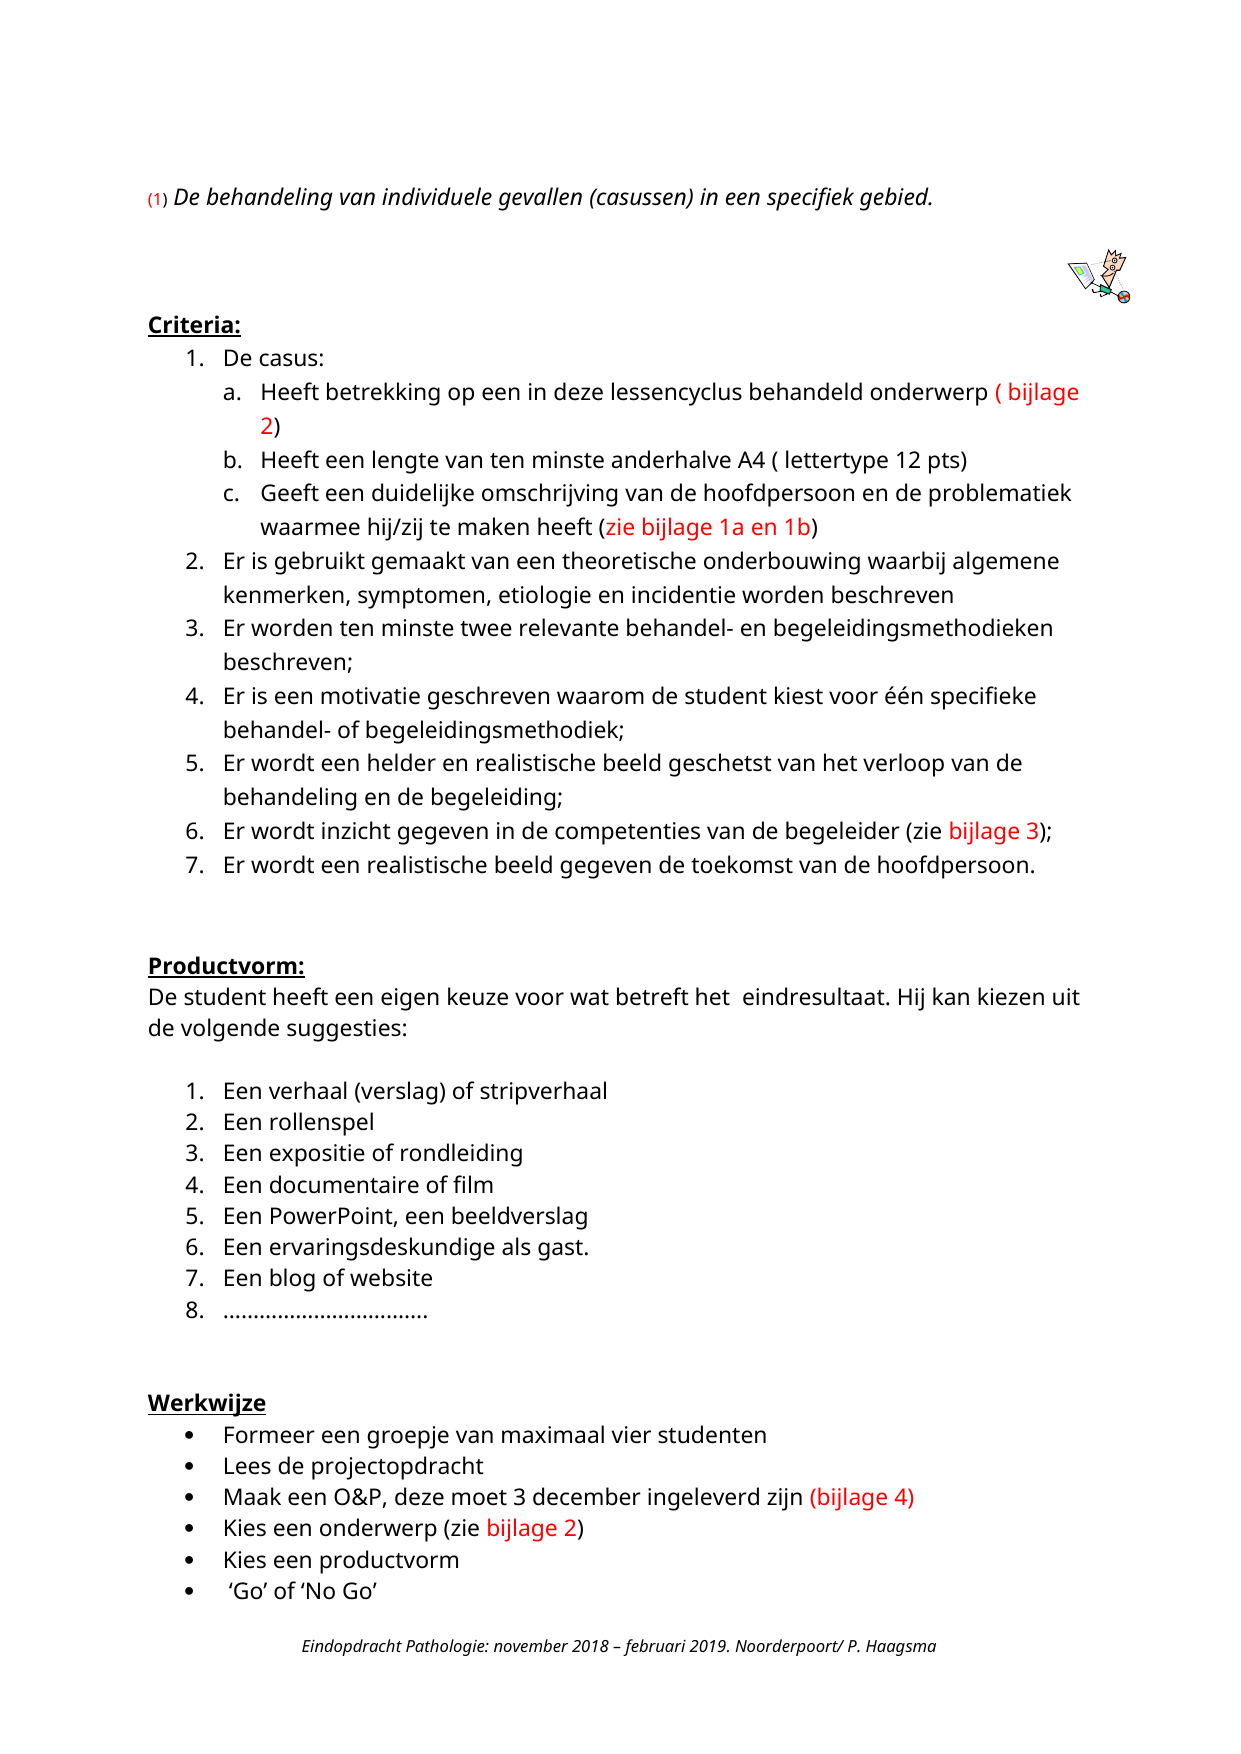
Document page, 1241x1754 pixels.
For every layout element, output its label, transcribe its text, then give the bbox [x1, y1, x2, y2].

list Een rollenspel [185, 1106, 1093, 1137]
list Er wordt een helder en realistische beeld geschetst van het verloop van de behandeling en de begeleiding; [185, 747, 1093, 812]
list Een ervaringsdeskundige als gast. [185, 1231, 1093, 1262]
list Er wordt een realistische beeld gegeven de toekomst van de hoofdpersoon. [185, 849, 1093, 880]
list Een expositie of rondleiding [185, 1137, 1093, 1169]
list Geeft een duidelijke omschrijving van de hoofdpersoon en de problematiek waarmee hij/zij te maken heeft (zie bijlage 1a en 1b) [223, 477, 1093, 542]
list Er wordt inzicht gegeven in de competenties van de begeleider (zie bijlage 3); [185, 815, 1093, 846]
list Er worden ten minste twee relevante behandel- en begeleidingsmethodieken beschreven; [185, 612, 1093, 677]
list ‘Go’ of ‘No Go’ [185, 1575, 1093, 1606]
list Kies een productvorm [185, 1544, 1093, 1575]
text De student heeft een eigen keuze voor wat betreft het eindresultaat. Hij kan kiezen uit de volgende suggesties: [148, 981, 1093, 1044]
list Formeer een groepje van maximaal vier studenten [185, 1419, 1093, 1450]
list Er is gebruikt gemaakt van een theoretische onderbouwing waarbij algemene kenmerken, symptomen, etiologie en incidentie worden beschreven [185, 545, 1093, 610]
text Productvorm: [148, 950, 1093, 981]
list Heeft een lengte van ten minste anderhalve A4 ( lettertype 12 pts) [223, 444, 1093, 475]
list Een verhaal (verslag) of stripverhaal [185, 1075, 1093, 1106]
list Een PowerPoint, een beeldverslag [185, 1200, 1093, 1231]
list Lees de projectopdracht [185, 1450, 1093, 1481]
text Criteria: [148, 249, 1093, 340]
list Kies een onderwerp (zie bijlage 2) [185, 1512, 1093, 1544]
list De casus: [185, 342, 1093, 374]
list Een blog of website [185, 1262, 1093, 1294]
text (1) De behandeling van individuele gevallen (casussen) in een specifiek gebied. [148, 181, 1093, 213]
list Maak een O&P, deze moet 3 december ingeleverd zijn (bijlage 4) [185, 1481, 1093, 1512]
list Er is een motivatie geschreven waarom de student kiest voor één specifieke behandel- of begeleidingsmethodiek; [185, 680, 1093, 745]
list Een documentaire of film [185, 1169, 1093, 1200]
list ……………………………. [185, 1294, 1093, 1325]
list Heeft betrekking op een in deze lessencyclus behandeld onderwerp ( bijlage 2) [223, 376, 1093, 441]
text Werkwijze [148, 1387, 1093, 1419]
